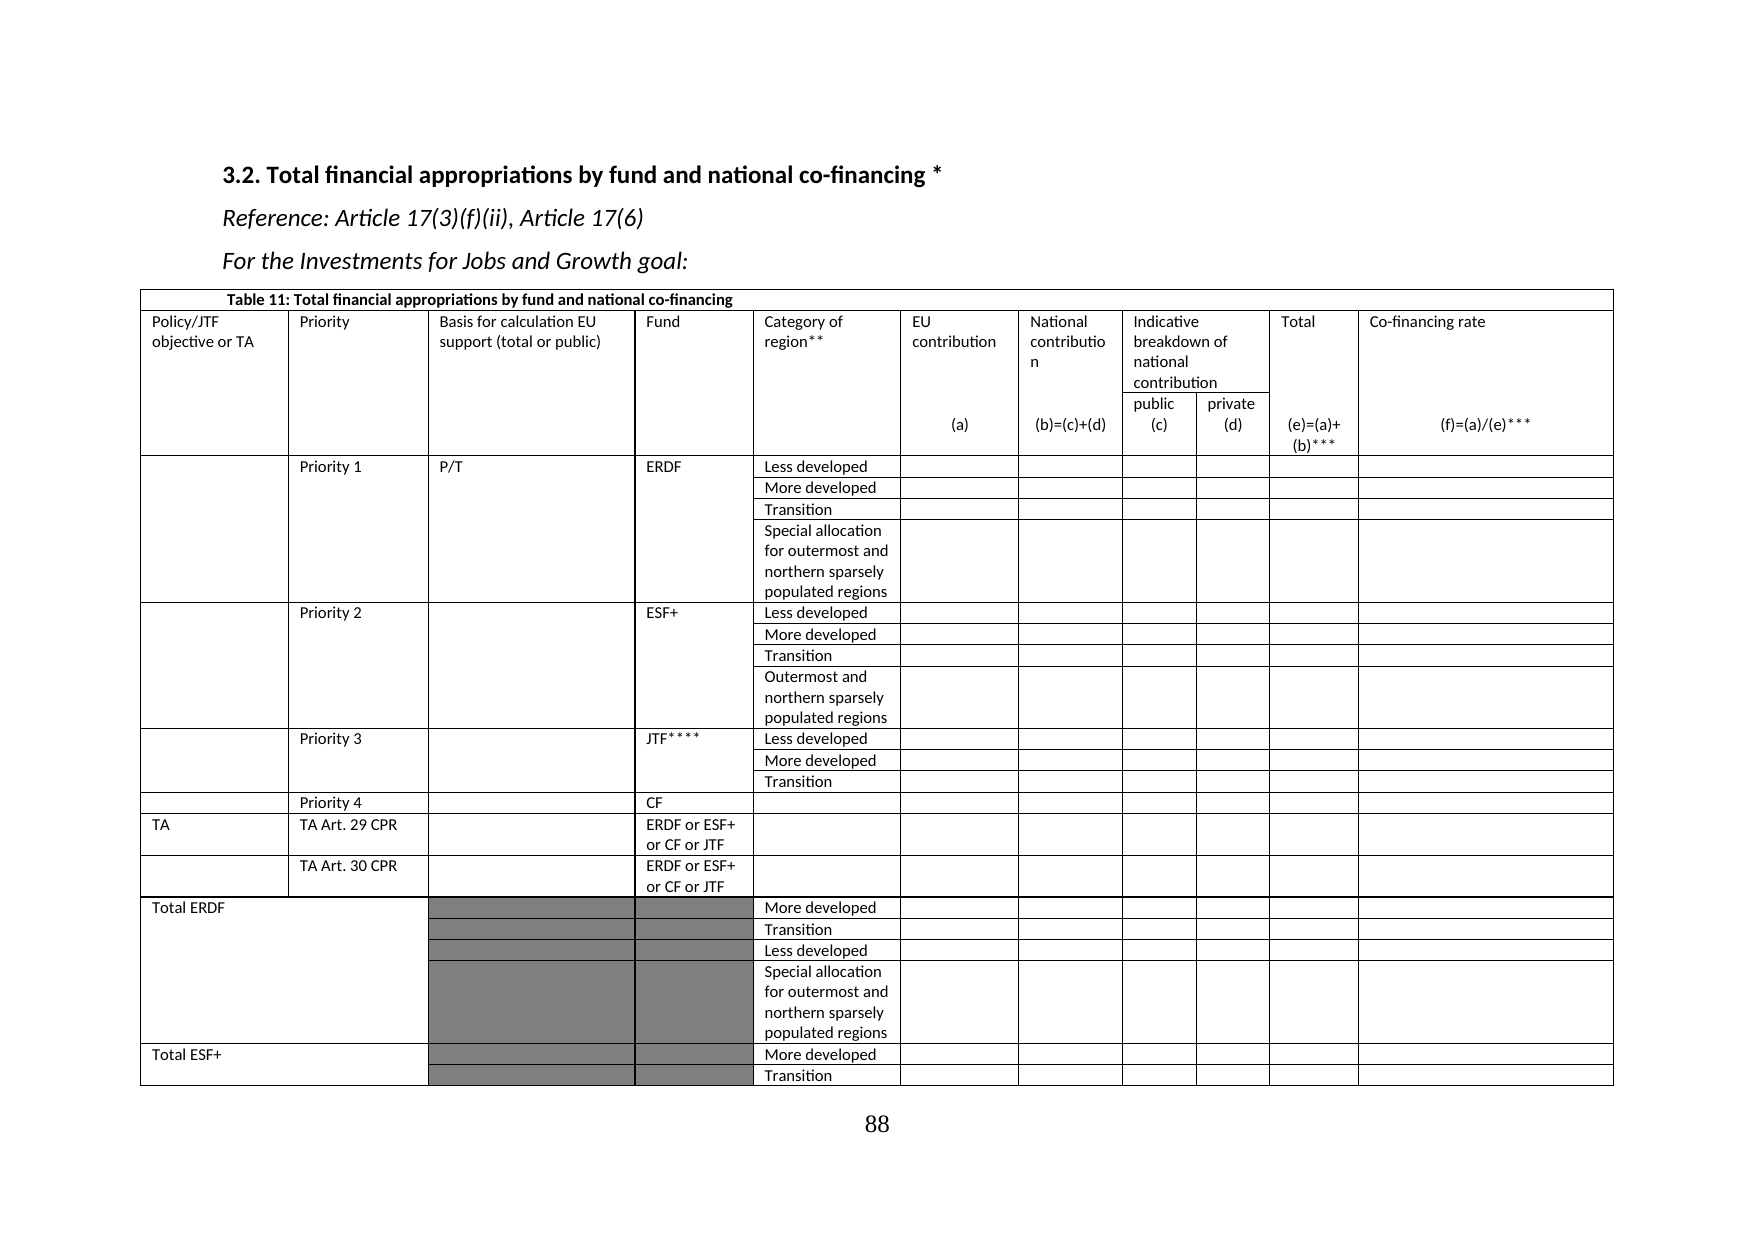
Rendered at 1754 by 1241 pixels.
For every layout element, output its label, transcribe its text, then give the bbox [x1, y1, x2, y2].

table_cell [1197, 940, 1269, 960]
table_cell More developed [754, 624, 900, 644]
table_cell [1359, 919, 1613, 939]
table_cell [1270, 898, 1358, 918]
table_cell Category of region** [754, 311, 900, 413]
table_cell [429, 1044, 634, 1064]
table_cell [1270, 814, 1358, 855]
table_cell Total [1270, 311, 1358, 413]
table_cell (d) [1197, 414, 1269, 455]
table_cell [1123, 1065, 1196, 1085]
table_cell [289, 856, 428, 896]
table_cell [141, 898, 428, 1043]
table_cell Basis for calculation EU support (total or public) [429, 311, 634, 413]
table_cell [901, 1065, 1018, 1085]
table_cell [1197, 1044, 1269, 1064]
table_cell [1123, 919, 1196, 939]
table_cell [1359, 478, 1613, 498]
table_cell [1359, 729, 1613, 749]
table_cell More developed [754, 478, 900, 498]
table_cell [289, 414, 428, 455]
table_cell [1359, 456, 1613, 477]
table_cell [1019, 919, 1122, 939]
table_cell [1123, 520, 1196, 602]
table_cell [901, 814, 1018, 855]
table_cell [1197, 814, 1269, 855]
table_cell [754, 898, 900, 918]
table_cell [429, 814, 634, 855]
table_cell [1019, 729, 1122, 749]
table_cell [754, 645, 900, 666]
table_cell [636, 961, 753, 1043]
table_cell Transition [754, 499, 900, 519]
text 3.2. Total financial appropriations by fund and national co-financing * [222, 159, 1607, 190]
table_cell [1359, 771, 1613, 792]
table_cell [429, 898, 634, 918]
table_cell [141, 603, 288, 728]
table_cell [901, 603, 1018, 623]
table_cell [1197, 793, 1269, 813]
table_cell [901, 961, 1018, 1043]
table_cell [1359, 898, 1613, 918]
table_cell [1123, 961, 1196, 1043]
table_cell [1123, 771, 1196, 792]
table_cell [1123, 624, 1196, 644]
table_cell (b)=(c)+(d) [1019, 414, 1122, 455]
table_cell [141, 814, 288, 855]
table_cell [901, 499, 1018, 519]
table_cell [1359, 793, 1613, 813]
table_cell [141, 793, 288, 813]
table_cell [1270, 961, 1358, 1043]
table_cell [1019, 499, 1122, 519]
table_cell ERDF [636, 456, 753, 602]
table_cell [1019, 520, 1122, 602]
table_cell Co-financing rate [1359, 311, 1613, 413]
table_cell National contribution [1019, 311, 1122, 413]
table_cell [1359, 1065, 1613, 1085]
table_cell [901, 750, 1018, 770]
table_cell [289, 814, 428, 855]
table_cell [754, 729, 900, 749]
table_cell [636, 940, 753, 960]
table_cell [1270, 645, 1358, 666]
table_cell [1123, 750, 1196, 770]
table_cell [754, 414, 900, 455]
text Reference: Article 17(3)(f)(ii), Article 17(6) [222, 202, 1607, 233]
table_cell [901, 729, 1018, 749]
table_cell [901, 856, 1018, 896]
table_cell [901, 520, 1018, 602]
table_cell (a) [901, 414, 1018, 455]
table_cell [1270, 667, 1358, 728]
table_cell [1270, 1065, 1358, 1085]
table_cell Policy/JTF objective or TA [141, 311, 288, 455]
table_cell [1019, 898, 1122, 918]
table_cell [901, 478, 1018, 498]
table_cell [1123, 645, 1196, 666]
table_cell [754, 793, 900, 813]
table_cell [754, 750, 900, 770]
table_cell [1197, 478, 1269, 498]
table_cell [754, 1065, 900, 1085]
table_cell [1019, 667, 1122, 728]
table_cell [429, 414, 634, 455]
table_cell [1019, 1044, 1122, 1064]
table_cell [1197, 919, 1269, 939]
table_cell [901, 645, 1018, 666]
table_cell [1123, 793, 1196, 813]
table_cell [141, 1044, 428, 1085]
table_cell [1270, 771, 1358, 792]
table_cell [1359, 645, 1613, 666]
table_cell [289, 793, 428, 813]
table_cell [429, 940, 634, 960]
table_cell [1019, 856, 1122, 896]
table_cell [1270, 520, 1358, 602]
table_cell [1197, 603, 1269, 623]
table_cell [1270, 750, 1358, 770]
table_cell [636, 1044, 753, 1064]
table_cell (c) [1123, 414, 1196, 455]
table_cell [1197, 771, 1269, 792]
table_cell [1359, 603, 1613, 623]
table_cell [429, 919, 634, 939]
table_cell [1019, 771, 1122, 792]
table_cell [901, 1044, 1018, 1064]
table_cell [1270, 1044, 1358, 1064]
table_cell [1270, 478, 1358, 498]
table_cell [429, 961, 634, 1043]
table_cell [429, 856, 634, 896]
table_cell [1019, 456, 1122, 477]
table_cell [1019, 603, 1122, 623]
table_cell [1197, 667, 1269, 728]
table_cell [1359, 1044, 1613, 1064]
table_cell Priority [289, 311, 428, 413]
table_cell [1123, 456, 1196, 477]
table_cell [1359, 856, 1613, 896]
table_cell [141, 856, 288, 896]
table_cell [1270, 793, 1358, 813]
table_cell private [1197, 393, 1269, 413]
table_cell public [1123, 393, 1196, 413]
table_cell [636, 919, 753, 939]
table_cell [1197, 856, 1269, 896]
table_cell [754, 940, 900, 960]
table_cell [1270, 624, 1358, 644]
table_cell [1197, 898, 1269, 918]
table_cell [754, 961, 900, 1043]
table_cell [1123, 603, 1196, 623]
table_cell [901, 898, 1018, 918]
table_cell Less developed [754, 456, 900, 477]
table_cell (e)=(a)+ (b)*** [1270, 414, 1358, 455]
table_cell [1197, 456, 1269, 477]
table_header Table 11: Total financial appropriations by fund and national co-financing [141, 290, 1613, 310]
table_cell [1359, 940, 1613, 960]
table_cell [1359, 624, 1613, 644]
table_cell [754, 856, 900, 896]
table_cell [1123, 499, 1196, 519]
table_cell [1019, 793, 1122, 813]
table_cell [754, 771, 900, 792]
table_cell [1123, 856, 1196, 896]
table_cell P/T [429, 456, 634, 602]
table_cell [1123, 478, 1196, 498]
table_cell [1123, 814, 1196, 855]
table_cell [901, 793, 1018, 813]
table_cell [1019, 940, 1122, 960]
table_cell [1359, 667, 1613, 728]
table_cell [1359, 520, 1613, 602]
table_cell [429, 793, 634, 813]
table_cell Less developed [754, 603, 900, 623]
table_cell [901, 456, 1018, 477]
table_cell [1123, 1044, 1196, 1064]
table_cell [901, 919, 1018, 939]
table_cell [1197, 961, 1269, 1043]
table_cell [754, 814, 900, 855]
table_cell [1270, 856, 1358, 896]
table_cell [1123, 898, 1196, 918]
table_cell [1197, 624, 1269, 644]
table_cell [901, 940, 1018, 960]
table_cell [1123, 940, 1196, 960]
table_cell [636, 414, 753, 455]
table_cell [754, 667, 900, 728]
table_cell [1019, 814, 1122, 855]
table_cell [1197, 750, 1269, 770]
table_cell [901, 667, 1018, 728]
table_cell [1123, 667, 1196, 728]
table_cell [1270, 603, 1358, 623]
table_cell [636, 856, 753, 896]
table_cell [141, 456, 288, 602]
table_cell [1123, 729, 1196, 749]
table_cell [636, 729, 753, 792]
text For the Investments for Jobs and Growth goal: [222, 246, 1607, 276]
table_cell Priority 2 [289, 603, 428, 728]
table_cell [429, 603, 634, 728]
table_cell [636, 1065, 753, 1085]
table_cell [1019, 478, 1122, 498]
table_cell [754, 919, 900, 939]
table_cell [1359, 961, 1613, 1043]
table_cell [1270, 499, 1358, 519]
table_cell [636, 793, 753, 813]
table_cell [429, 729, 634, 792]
table_cell Special allocation for outermost and northern sparsely populated regions [754, 520, 900, 602]
table_cell [901, 624, 1018, 644]
table_cell Fund [636, 311, 753, 413]
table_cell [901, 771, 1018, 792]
table_cell [1197, 520, 1269, 602]
table_cell [1019, 624, 1122, 644]
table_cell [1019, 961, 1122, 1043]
table_cell (f)=(a)/(e)*** [1359, 414, 1613, 455]
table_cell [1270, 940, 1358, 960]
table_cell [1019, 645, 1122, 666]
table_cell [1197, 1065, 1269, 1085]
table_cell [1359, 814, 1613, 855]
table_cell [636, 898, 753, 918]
table_cell Priority 1 [289, 456, 428, 602]
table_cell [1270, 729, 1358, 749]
table_cell EU contribution [901, 311, 1018, 413]
table_cell [1270, 456, 1358, 477]
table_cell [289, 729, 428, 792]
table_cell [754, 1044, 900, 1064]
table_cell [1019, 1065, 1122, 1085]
table_cell [1197, 499, 1269, 519]
table_cell [1359, 499, 1613, 519]
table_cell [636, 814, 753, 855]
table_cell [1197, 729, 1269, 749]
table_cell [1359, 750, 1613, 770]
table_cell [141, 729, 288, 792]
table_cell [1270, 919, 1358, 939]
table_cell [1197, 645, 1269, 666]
table_cell Indicative breakdown of national contribution [1123, 311, 1269, 392]
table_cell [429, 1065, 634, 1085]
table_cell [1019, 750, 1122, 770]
table_cell ESF+ [636, 603, 753, 728]
